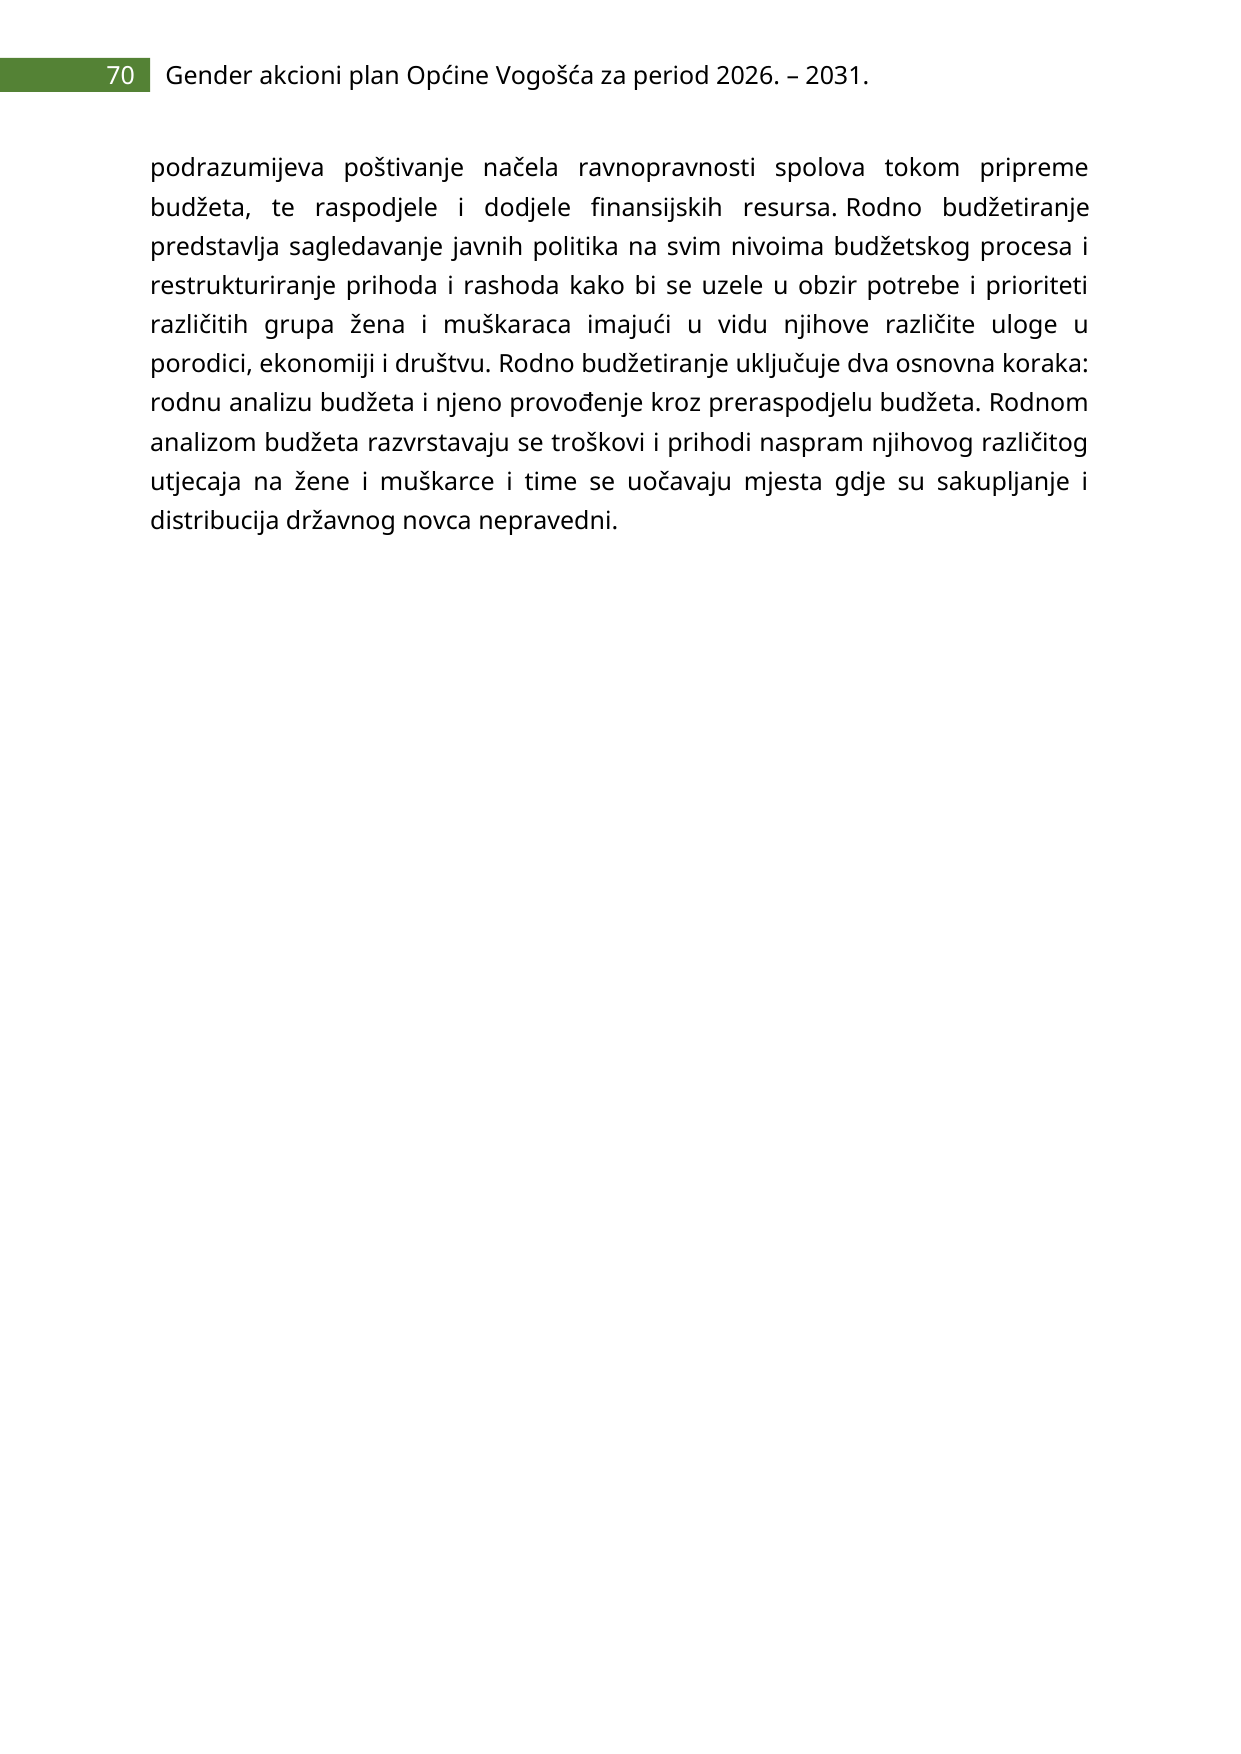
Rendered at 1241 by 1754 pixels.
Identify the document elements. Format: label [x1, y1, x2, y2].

text [150, 150, 1090, 537]
